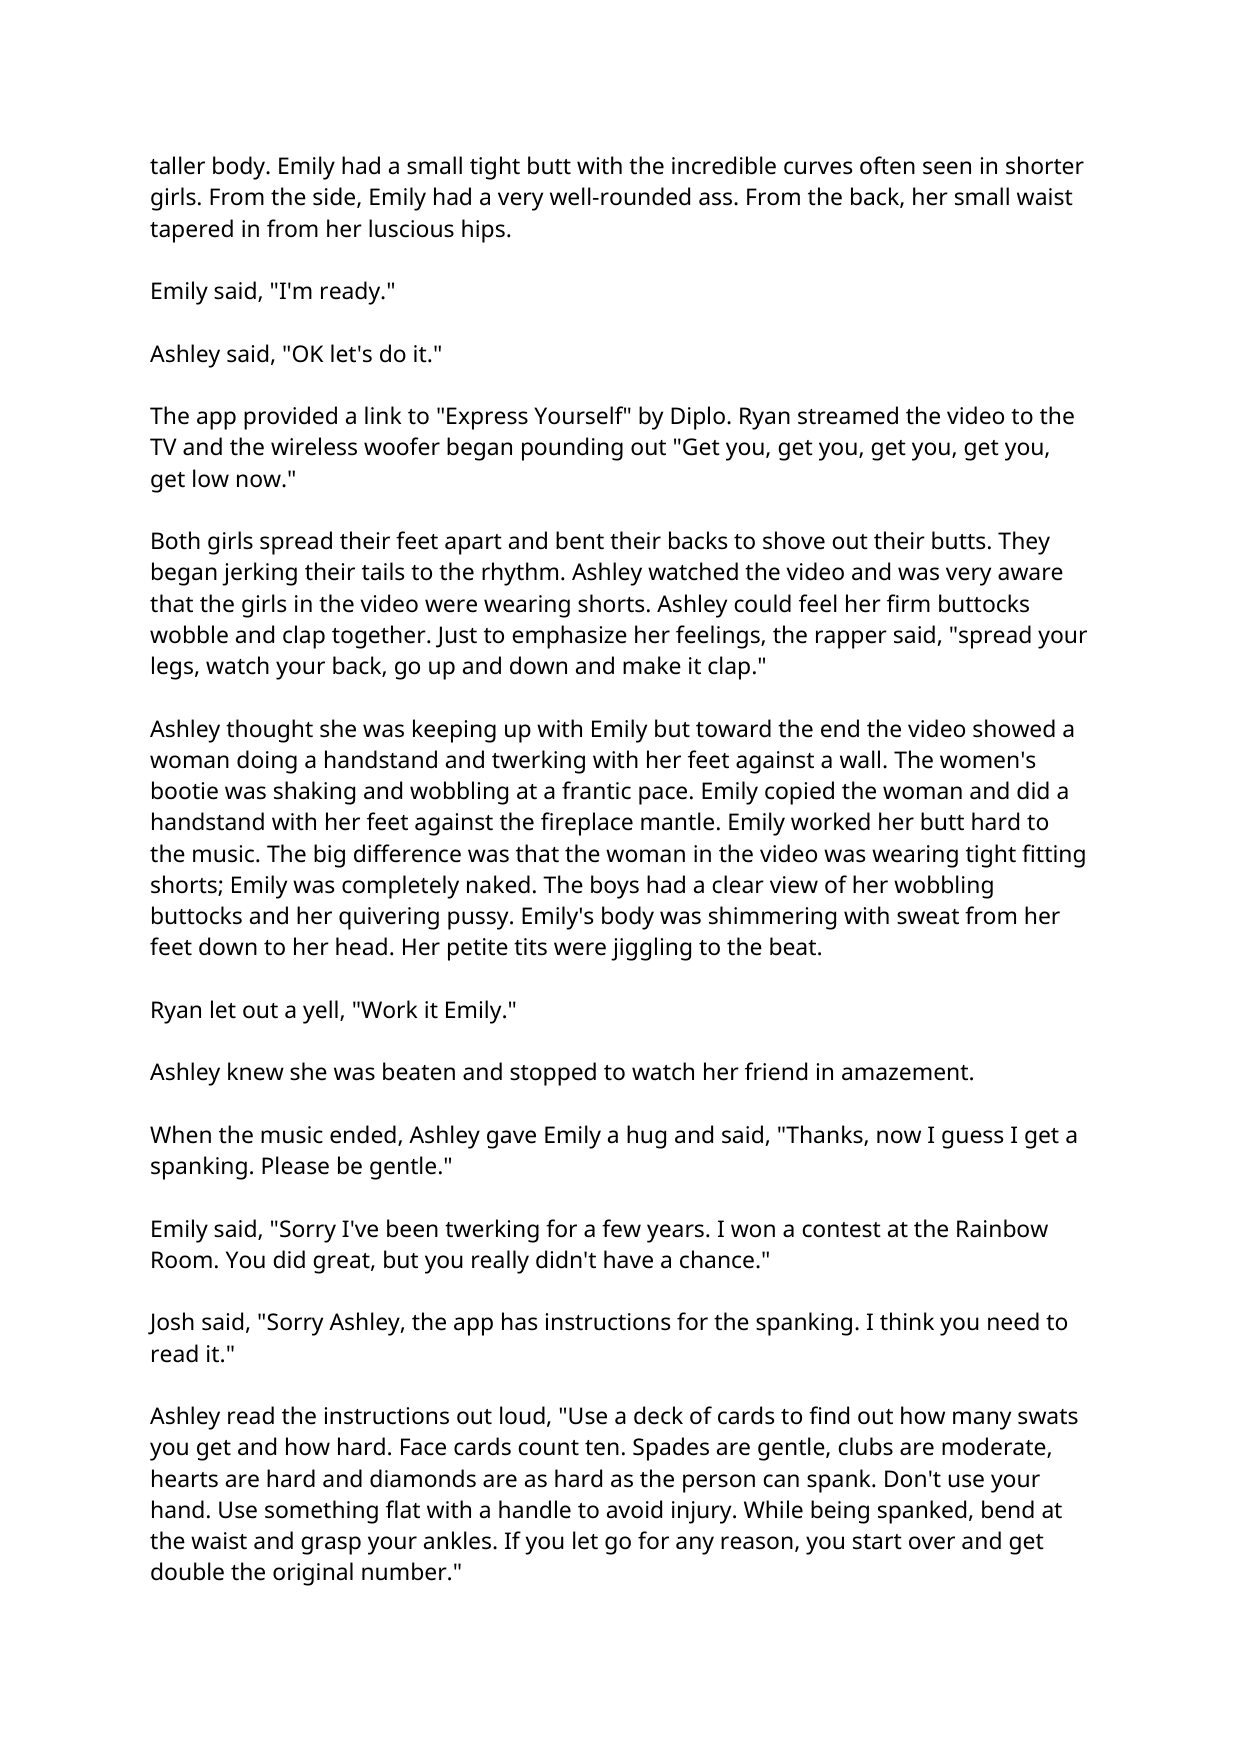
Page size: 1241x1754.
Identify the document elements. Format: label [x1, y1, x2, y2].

text [150, 275, 1090, 1587]
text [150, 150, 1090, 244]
